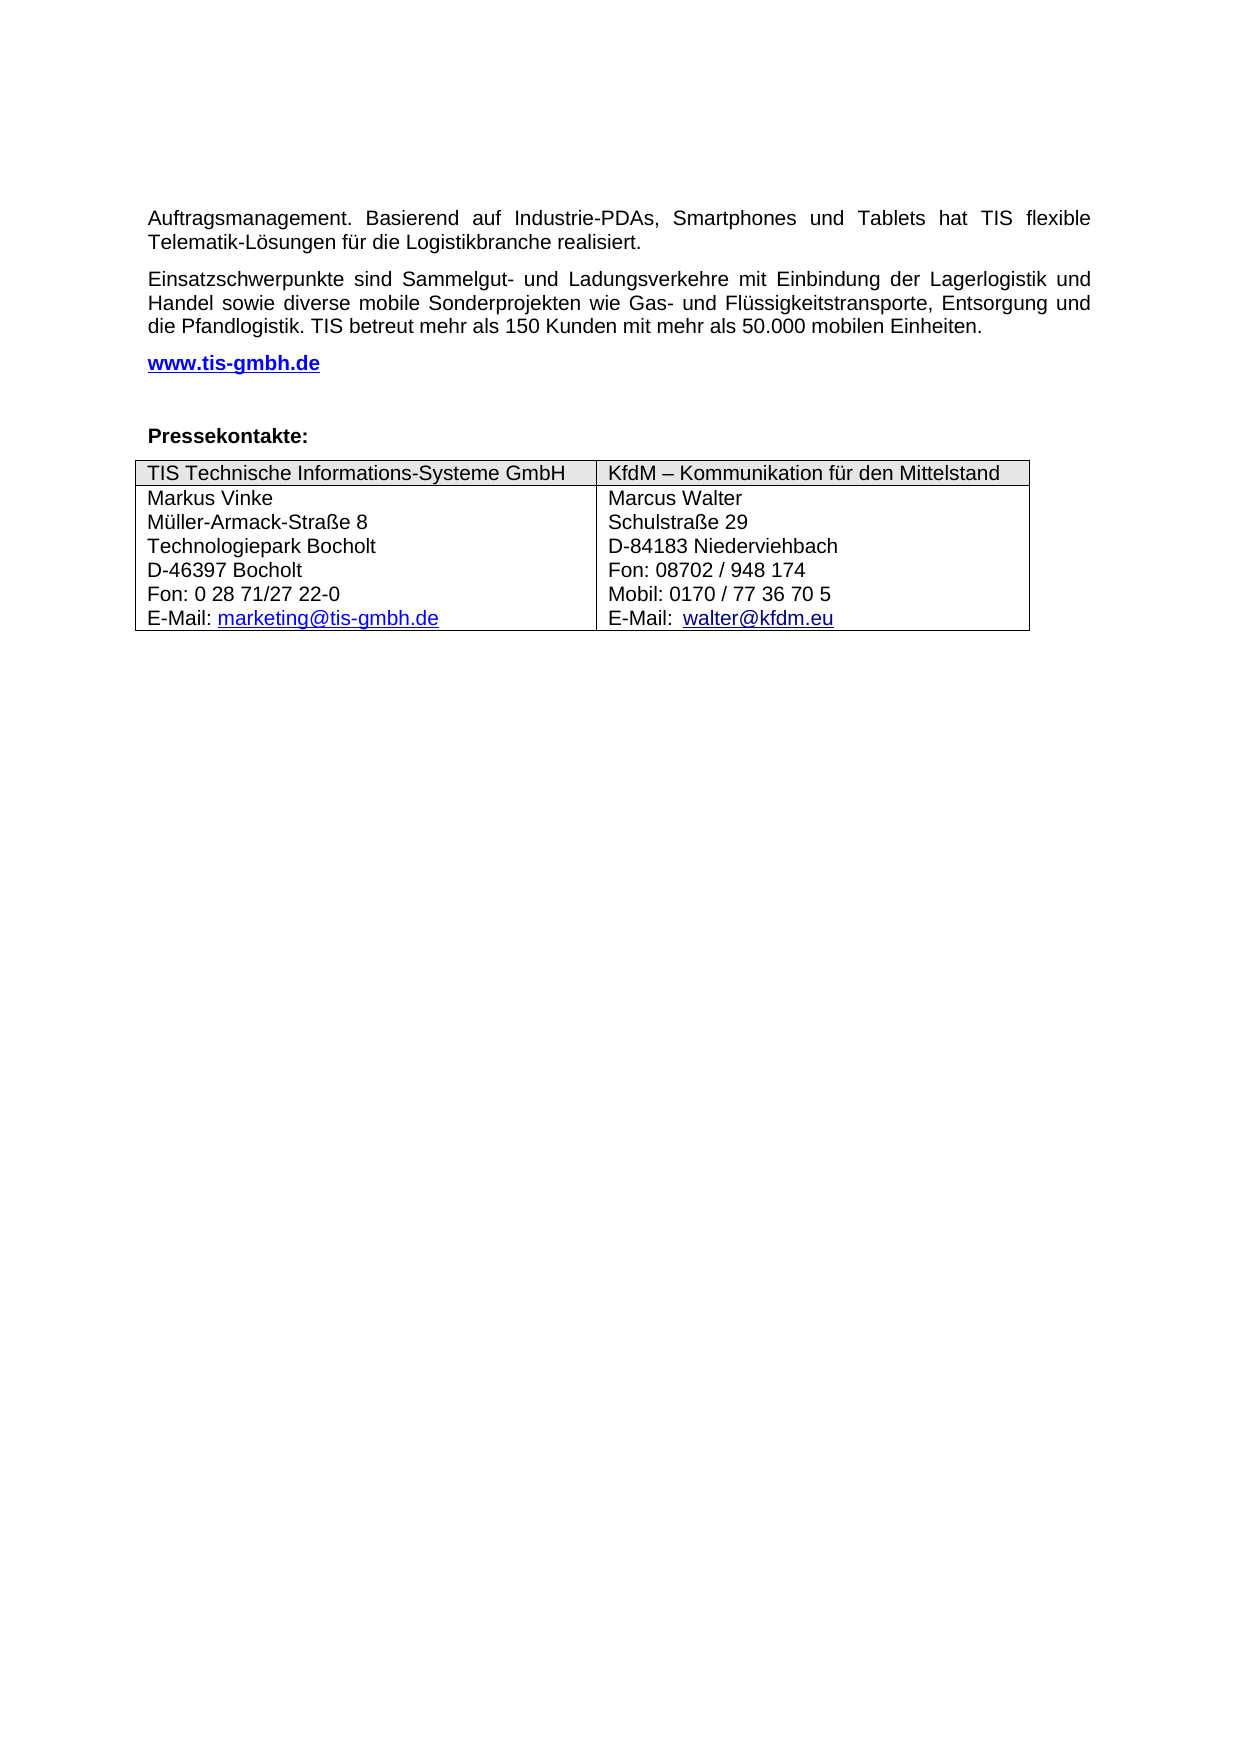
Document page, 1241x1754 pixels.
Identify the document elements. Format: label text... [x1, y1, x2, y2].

table_cell Marcus Walter Schulstraße 29 D-84183 Niederviehbach Fon: 08702 / 948 174 Mobil: 0170 / 77 36 70 5 E-Mail: walter@kfdm.eu [597, 486, 1029, 630]
text www.tis-gmbh.de [148, 351, 1093, 375]
text Einsatzschwerpunkte sind Sammelgut- und Ladungsverkehre mit Einbindung der Lagerlogistik und Handel sowie diverse mobile Sonderprojekten wie Gas- und Flüssigkeitstransporte, Entsorgung und die Pfandlogistik. TIS betreut mehr als 150 Kunden mit mehr als 50.000 mobilen Einheiten. [148, 266, 1093, 338]
text Pressekontakte: [148, 424, 1093, 448]
table_header KfdM – Kommunikation für den Mittelstand [597, 461, 1029, 485]
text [148, 206, 1093, 254]
table_header TIS Technische Informations-Systeme GmbH [136, 461, 596, 485]
table_cell Markus Vinke Müller-Armack-Straße 8 Technologiepark Bocholt D-46397 Bocholt Fon: 0 28 71/27 22-0 E-Mail: marketing@tis-gmbh.de [136, 486, 596, 630]
